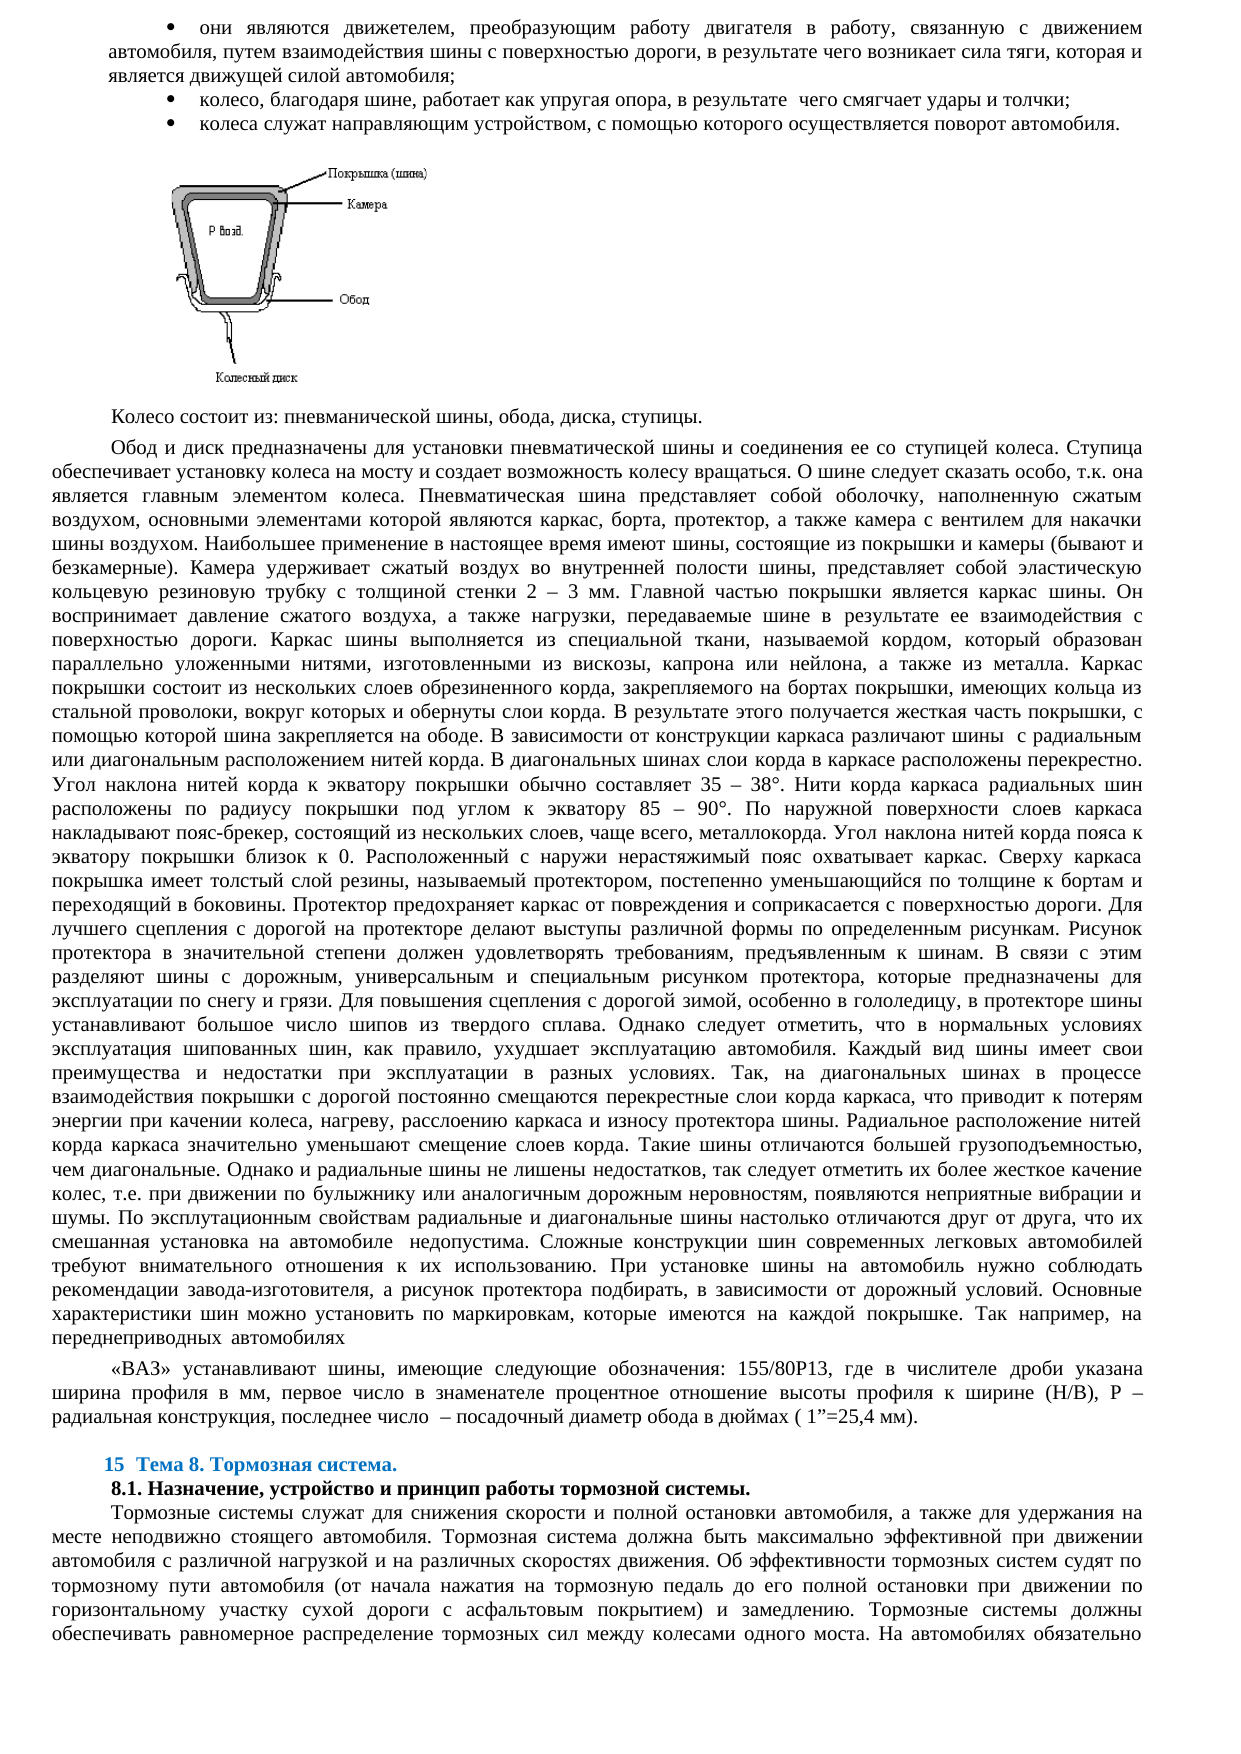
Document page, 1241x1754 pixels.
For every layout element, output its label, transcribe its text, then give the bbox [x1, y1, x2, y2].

picture [171, 168, 427, 383]
text «ВАЗ» устанавливают шины, имеющие следующие обозначения: 155/80Р13, где в числителе дроби указана ширина профиля в мм, первое число в знаменателе процентное отношение высоты профиля к ширине (Н/В), Р – радиальная конструкция, последнее число – посадочный диаметр обода в дюймах ( 1”=25,4 мм). [52, 1356, 1143, 1428]
text 8.1. Назначение, устройство и принцип работы тормозной системы. [111, 1476, 1167, 1500]
list колесо, благодаря шине, работает как упругая опора, в результате чего смягчает удары и толчки; [108, 87, 1142, 111]
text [52, 1500, 1143, 1645]
text Колесо состоит из: пневманической шины, обода, диска, ступицы. [111, 156, 1167, 428]
text Обод и диск предназначены для установки пневматической шины и соединения ее со ступицей колеса. Ступица обеспечивает установку колеса на мосту и создает возможность колесу вращаться. О шине следует сказать особо, т.к. она является главным элементом колеса. Пневматическая шина представляет собой оболочку, наполненную сжатым воздухом, основными элементами которой являются каркас, борта, протектор, а также камера с вентилем для накачки шины воздухом. Наибольшее применение в настоящее время имеют шины, состоящие из покрышки и камеры (бывают и безкамерные). Камера удерживает сжатый воздух во внутренней полости шины, представляет собой эластическую кольцевую резиновую трубку с толщиной стенки 2 – 3 мм. Главной частью покрышки является каркас шины. Он воспринимает давление сжатого воздуха, а также нагрузки, передаваемые шине в результате ее взаимодействия с поверхностью дороги. Каркас шины выполняется из специальной ткани, называемой кордом, который образован параллельно уложенными нитями, изготовленными из вискозы, капрона или нейлона, а также из металла. Каркас покрышки состоит из нескольких слоев обрезиненного корда, закрепляемого на бортах покрышки, имеющих кольца из стальной проволоки, вокруг которых и обернуты слои корда. В результате этого получается жесткая часть покрышки, с помощью которой шина закрепляется на ободе. В зависимости от конструкции каркаса различают шины с радиальным или диагональным расположением нитей корда. В диагональных шинах слои корда в каркасе расположены перекрестно. Угол наклона нитей корда к экватору покрышки обычно составляет 35 – 38°. Нити корда каркаса радиальных шин расположены по радиусу покрышки под углом к экватору 85 – 90°. По наружной поверхности слоев каркаса накладывают пояс-брекер, состоящий из нескольких слоев, чаще всего, металлокорда. Угол наклона нитей корда пояса к экватору покрышки близок к 0. Расположенный с наружи нерастяжимый пояс охватывает каркас. Сверху каркаса покрышка имеет толстый слой резины, называемый протектором, постепенно уменьшающийся по толщине к бортам и переходящий в боковины. Протектор предохраняет каркас от повреждения и соприкасается с поверхностью дороги. Для лучшего сцепления с дорогой на протекторе делают выступы различной формы по определенным рисункам. Рисунок протектора в значительной степени должен удовлетворять требованиям, предъявленным к шинам. В связи с этим разделяют шины с дорожным, универсальным и специальным рисунком протектора, которые предназначены для эксплуатации по снегу и грязи. Для повышения сцепления с дорогой зимой, особенно в гололедицу, в протекторе шины устанавливают большое число шипов из твердого сплава. Однако следует отметить, что в нормальных условиях эксплуатация шипованных шин, как правило, ухудшает эксплуатацию автомобиля. Каждый вид шины имеет свои преимущества и недостатки при эксплуатации в разных условиях. Так, на диагональных шинах в процессе взаимодействия покрышки с дорогой постоянно смещаются перекрестные слои корда каркаса, что приводит к потерям энергии при качении колеса, нагреву, расслоению каркаса и износу протектора шины. Радиальное расположение нитей корда каркаса значительно уменьшают смещение слоев корда. Такие шины отличаются большей грузоподъемностью, чем диагональные. Однако и радиальные шины не лишены недостатков, так следует отметить их более жесткое качение колес, т.е. при движении по булыжнику или аналогичным дорожным неровностям, появляются неприятные вибрации и шумы. По эксплутационным свойствам радиальные и диагональные шины настолько отличаются друг от друга, что их смешанная установка на автомобиле недопустима. Сложные конструкции шин современных легковых автомобилей требуют внимательного отношения к их использованию. При установке шины на автомобиль нужно соблюдать рекомендации завода-изготовителя, а рисунок протектора подбирать, в зависимости от дорожный условий. Основные характеристики шин можно установить по маркировкам, которые имеются на каждой покрышке. Так например, на переднеприводных автомобилях [52, 434, 1143, 1349]
subtitle Тема 8. Тормозная система. [29, 1452, 1167, 1476]
list они являются движетелем, преобразующим работу двигателя в работу, связанную с движением автомобиля, путем взаимодействия шины с поверхностью дороги, в результате чего возникает сила тяги, которая и является движущей силой автомобиля; [108, 15, 1143, 87]
list колеса служат направляющим устройством, с помощью которого осуществляется поворот автомобиля. [108, 111, 1142, 135]
